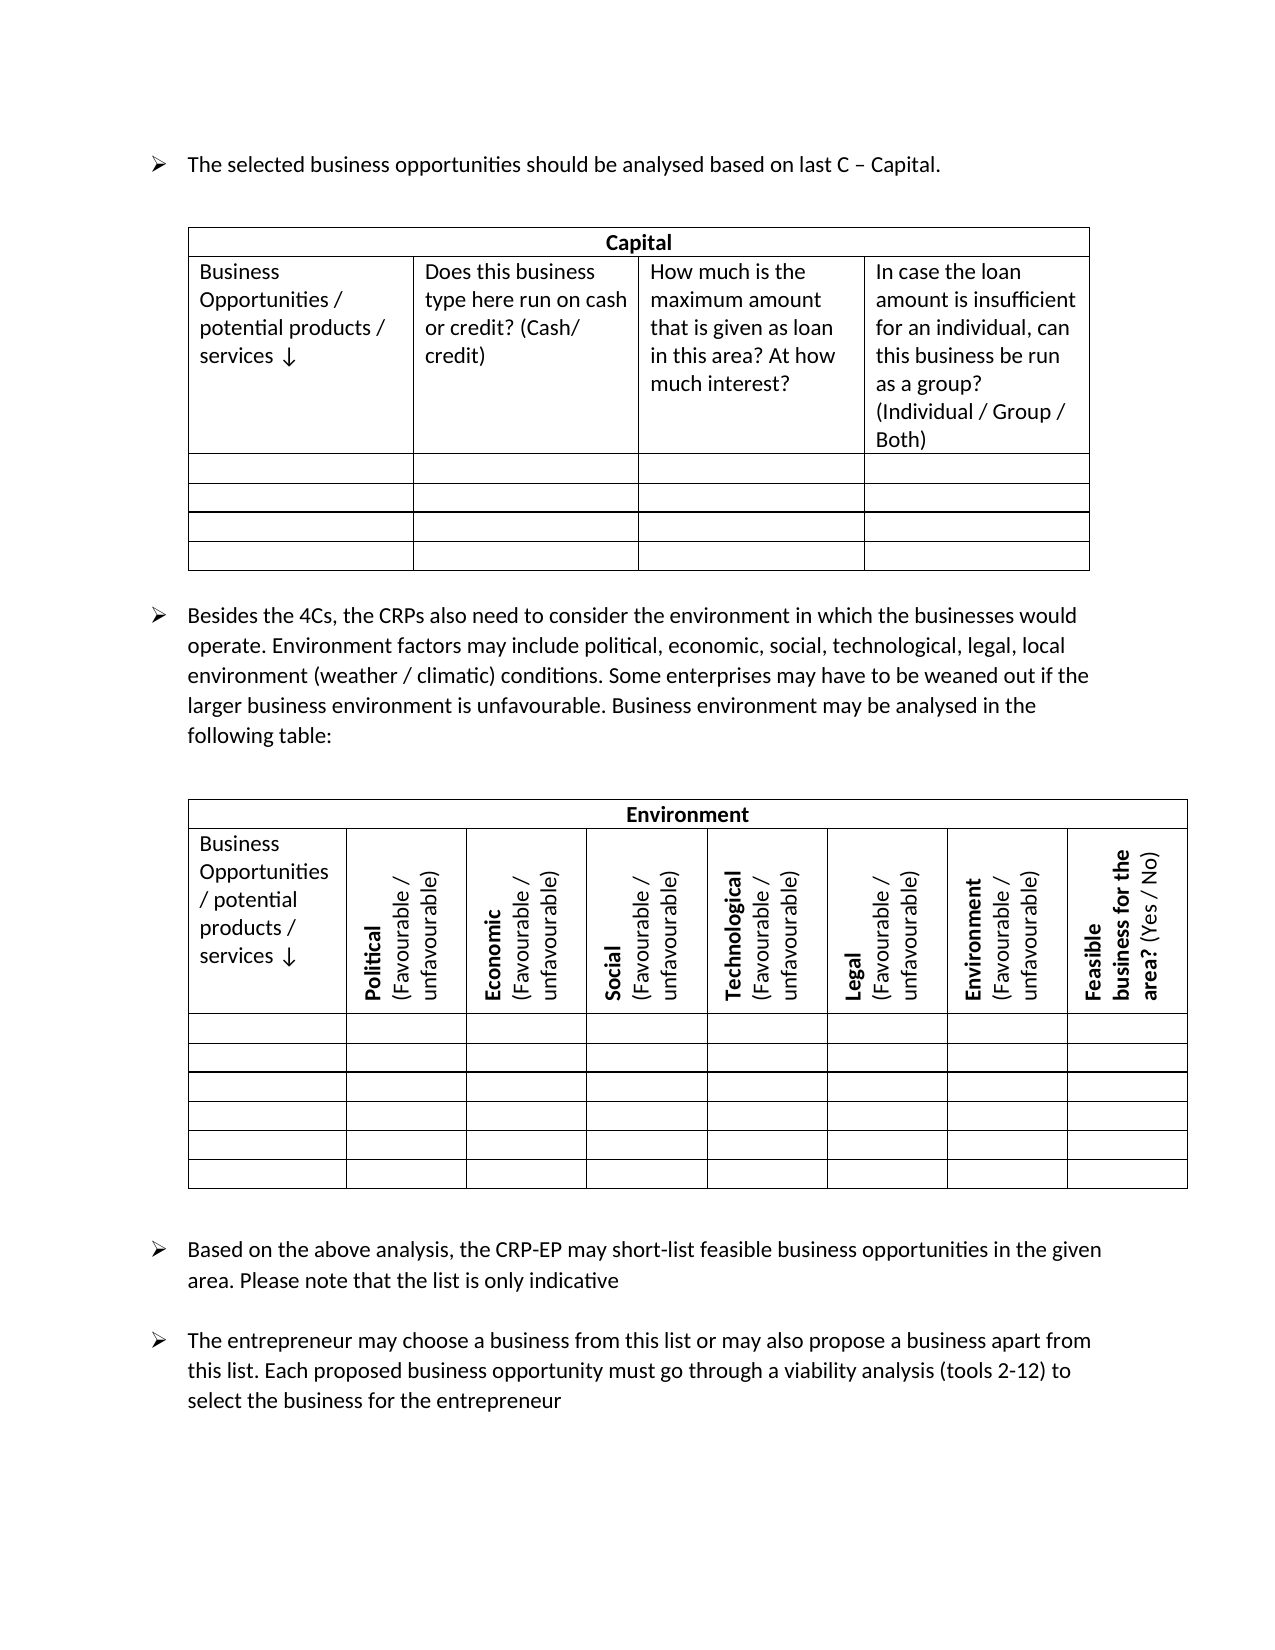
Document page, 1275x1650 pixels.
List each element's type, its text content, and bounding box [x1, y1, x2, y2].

table_cell Technological (Favourable / unfavourable) [708, 829, 827, 1013]
table_cell [414, 513, 638, 541]
table_cell [414, 542, 638, 569]
list Based on the above analysis, the CRP-EP may short-list feasible business opportunities in the given area. Please note that the list is only indicative [150, 1236, 1125, 1294]
list The entrepreneur may choose a business from this list or may also propose a business apart from this list. Each proposed business opportunity must go through a viability analysis (tools 2-12) to select the business for the entrepreneur [150, 1326, 1125, 1415]
table_cell [639, 542, 864, 569]
table_cell [467, 1160, 586, 1188]
table_cell [189, 1073, 346, 1101]
table_cell [347, 1131, 466, 1159]
table_cell [347, 1073, 466, 1101]
table_cell Economic (Favourable / unfavourable) [467, 829, 586, 1013]
table_cell Does this business type here run on cash or credit? (Cash/ credit) [414, 257, 638, 453]
table_cell [708, 1014, 827, 1042]
table_cell [948, 1160, 1067, 1188]
table_cell Political (Favourable / unfavourable) [347, 829, 466, 1013]
table_header Capital [189, 228, 1089, 256]
table_cell [639, 484, 864, 511]
table_cell [1068, 1044, 1187, 1071]
table_cell [189, 484, 413, 511]
table_cell [467, 1014, 586, 1042]
table_cell [347, 1044, 466, 1071]
table_cell Business Opportunities / potential products / services ↓ [189, 829, 346, 1013]
table_cell Legal (Favourable / unfavourable) [828, 829, 947, 1013]
table_cell [414, 454, 638, 482]
table_cell [189, 1160, 346, 1188]
table_cell [1068, 1073, 1187, 1101]
table_cell [828, 1073, 947, 1101]
table_cell [347, 1014, 466, 1042]
list The selected business opportunities should be analysed based on last C – Capital. [150, 150, 1125, 178]
table_cell [189, 1044, 346, 1071]
table_cell [708, 1102, 827, 1129]
table_cell Environment (Favourable / unfavourable) [948, 829, 1067, 1013]
table_cell [828, 1014, 947, 1042]
table_cell Social (Favourable / unfavourable) [587, 829, 707, 1013]
table_cell Feasible business for the area? (Yes / No) [1068, 829, 1187, 1013]
table_cell [828, 1131, 947, 1159]
table_cell [189, 1014, 346, 1042]
table_cell [708, 1131, 827, 1159]
table_cell [347, 1102, 466, 1129]
table_cell [865, 542, 1089, 569]
table_cell Business Opportunities / potential products / services ↓ [189, 257, 413, 453]
table_cell [189, 1102, 346, 1129]
table_cell [587, 1073, 707, 1101]
table_cell [189, 513, 413, 541]
table_cell [189, 1131, 346, 1159]
table_cell [708, 1160, 827, 1188]
table_cell [865, 513, 1089, 541]
table_cell How much is the maximum amount that is given as loan in this area? At how much interest? [639, 257, 864, 453]
table_cell [414, 484, 638, 511]
table_cell [189, 454, 413, 482]
table_cell [347, 1160, 466, 1188]
table_cell [948, 1131, 1067, 1159]
table_cell [1068, 1160, 1187, 1188]
table_cell [587, 1102, 707, 1129]
table_header Environment [189, 800, 1187, 828]
table_cell [189, 542, 413, 569]
table_cell [639, 454, 864, 482]
table_cell [587, 1044, 707, 1071]
table_cell [587, 1014, 707, 1042]
table_cell [948, 1102, 1067, 1129]
table_cell [1068, 1014, 1187, 1042]
table_cell [828, 1102, 947, 1129]
table_cell [828, 1044, 947, 1071]
table_cell [587, 1131, 707, 1159]
table_cell [865, 454, 1089, 482]
table_cell [948, 1044, 1067, 1071]
table_cell [828, 1160, 947, 1188]
table_cell [467, 1073, 586, 1101]
list Besides the 4Cs, the CRPs also need to consider the environment in which the businesses would operate. Environment factors may include political, economic, social, technological, legal, local environment (weather / climatic) conditions. Some enterprises may have to be weaned out if the larger business environment is unfavourable. Business environment may be analysed in the following table: [150, 601, 1125, 750]
table_cell [467, 1102, 586, 1129]
table_cell [948, 1014, 1067, 1042]
table_cell [639, 513, 864, 541]
table_cell [865, 484, 1089, 511]
table_cell [1068, 1102, 1187, 1129]
table_cell [948, 1073, 1067, 1101]
table_cell [708, 1073, 827, 1101]
table_cell In case the loan amount is insufficient for an individual, can this business be run as a group? (Individual / Group / Both) [865, 257, 1089, 453]
table_cell [467, 1044, 586, 1071]
table_cell [708, 1044, 827, 1071]
table_cell [1068, 1131, 1187, 1159]
table_cell [587, 1160, 707, 1188]
table_cell [467, 1131, 586, 1159]
